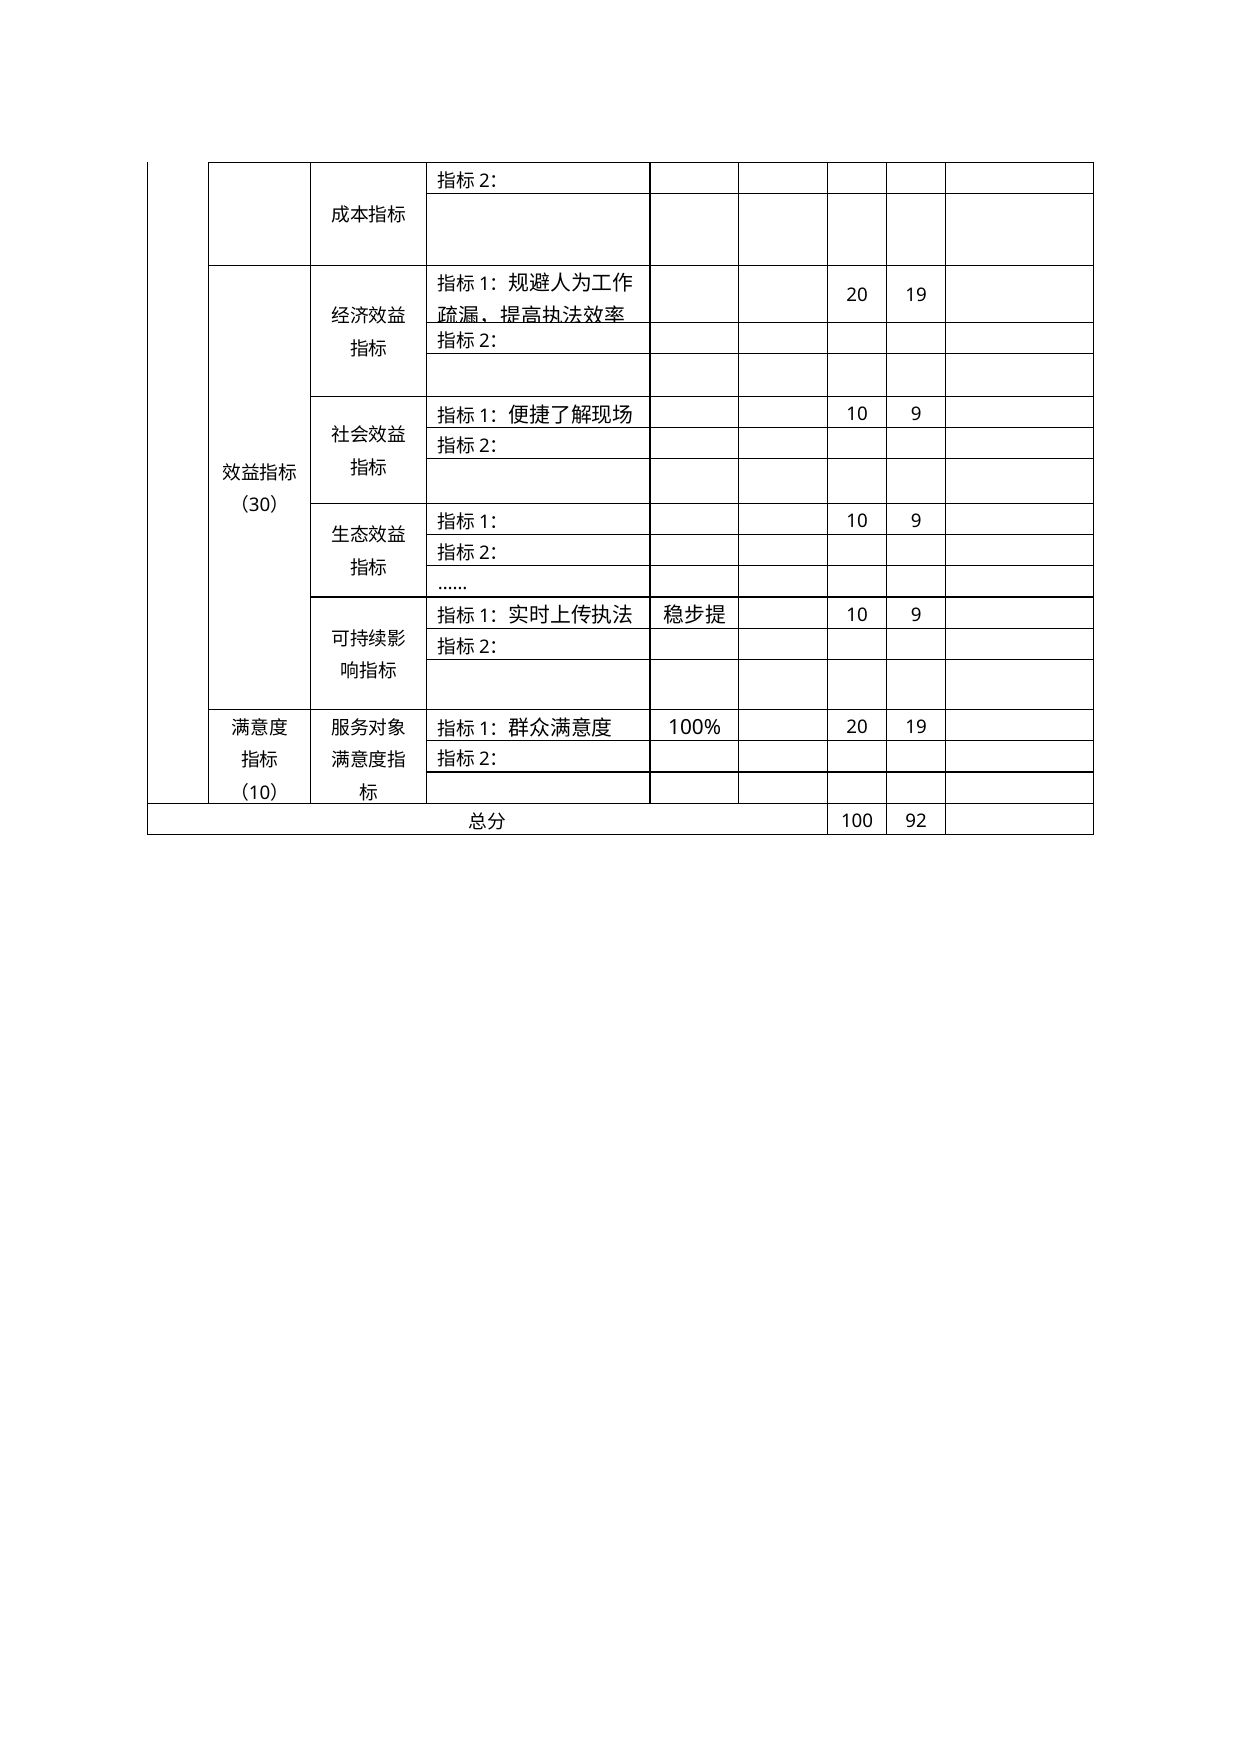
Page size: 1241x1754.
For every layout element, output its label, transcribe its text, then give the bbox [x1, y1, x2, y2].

table_cell [828, 354, 886, 396]
table_cell 19 [887, 710, 945, 740]
table_cell [739, 459, 827, 503]
table_cell [946, 354, 1093, 396]
table_cell [946, 773, 1093, 803]
table_cell [739, 323, 827, 353]
table_cell [651, 459, 738, 503]
table_cell 生态效益 指标 [311, 504, 426, 596]
table_cell [739, 629, 827, 659]
table_cell [887, 163, 945, 193]
table_cell 指标2： [427, 741, 649, 771]
table_cell 指标2： [427, 323, 649, 353]
table_cell [828, 660, 886, 709]
table_cell 20 [828, 710, 886, 740]
table_cell [946, 629, 1093, 659]
table_cell [946, 741, 1093, 771]
table_cell [651, 741, 738, 771]
table_cell [828, 535, 886, 565]
table_cell [946, 535, 1093, 565]
table_cell [651, 504, 738, 534]
table_cell [651, 266, 738, 322]
table_cell 经济效益 指标 [311, 266, 426, 396]
table_cell [739, 598, 827, 628]
table_cell 9 [887, 598, 945, 628]
table_cell [828, 323, 886, 353]
table_cell [828, 194, 886, 264]
table_cell [946, 323, 1093, 353]
table_cell 效益指标 （30） [209, 266, 310, 709]
table_cell 92 [887, 804, 945, 834]
table_cell [946, 660, 1093, 709]
table_cell [946, 804, 1093, 834]
table_cell 服务对象满意度指标 [311, 710, 426, 803]
table_cell [651, 629, 738, 659]
table_cell 稳步提升 [651, 598, 738, 628]
table_cell [651, 354, 738, 396]
table_cell 指标1：群众满意度 [427, 710, 649, 740]
table_cell [651, 397, 738, 427]
table_cell [739, 566, 827, 596]
table_cell 指标2： [427, 629, 649, 659]
table_cell [651, 773, 738, 803]
table_cell [651, 566, 738, 596]
table_cell [946, 566, 1093, 596]
table_cell 满意度 指标 （10） [209, 710, 310, 803]
table_cell 指标1：便捷了解现场执法情况 [427, 397, 649, 427]
table_cell [946, 710, 1093, 740]
table_cell [651, 535, 738, 565]
table_cell [887, 428, 945, 458]
table_cell 指标1： [427, 504, 649, 534]
table_cell [828, 566, 886, 596]
table_cell [427, 660, 649, 709]
table_cell 指标1：实时上传执法设备 [427, 598, 649, 628]
table_cell [651, 428, 738, 458]
table_cell [651, 323, 738, 353]
table_cell [887, 459, 945, 503]
table_cell [946, 163, 1093, 193]
table_cell [828, 773, 886, 803]
table_cell [739, 741, 827, 771]
table_cell 成本指标 [311, 163, 426, 264]
table_cell 总分 [148, 804, 827, 834]
table_cell [828, 163, 886, 193]
table_cell [651, 163, 738, 193]
table_cell [887, 629, 945, 659]
table_cell [739, 773, 827, 803]
table_cell [887, 660, 945, 709]
table_cell [427, 194, 649, 264]
table_cell [739, 266, 827, 322]
table_cell [739, 163, 827, 193]
table_cell 指标1：规避人为工作疏漏，提高执法效率 [427, 266, 649, 322]
table_cell 社会效益 指标 [311, 397, 426, 503]
table_cell [739, 194, 827, 264]
table_cell [887, 741, 945, 771]
table_cell 10 [828, 504, 886, 534]
table_cell [887, 566, 945, 596]
table_cell [828, 741, 886, 771]
table_cell [946, 459, 1093, 503]
table_cell 100% [651, 710, 738, 740]
table_cell [427, 459, 649, 503]
table_cell 9 [887, 397, 945, 427]
table_cell [946, 397, 1093, 427]
table_cell [739, 397, 827, 427]
table_cell 19 [887, 266, 945, 322]
table_cell [427, 354, 649, 396]
table_cell [651, 660, 738, 709]
table_cell [739, 428, 827, 458]
table_cell [739, 504, 827, 534]
table_cell [946, 428, 1093, 458]
table_cell [887, 354, 945, 396]
table_cell [887, 194, 945, 264]
table_cell [427, 773, 649, 803]
table_cell [739, 354, 827, 396]
table_cell 可持续影响指标 [311, 598, 426, 709]
table_cell 指标2： [427, 428, 649, 458]
table_cell [946, 194, 1093, 264]
table_cell [946, 598, 1093, 628]
table_cell [828, 459, 886, 503]
table_cell 10 [828, 397, 886, 427]
table_cell [828, 428, 886, 458]
table_cell [887, 773, 945, 803]
table_cell [946, 504, 1093, 534]
table_cell 9 [887, 504, 945, 534]
table_cell [887, 323, 945, 353]
table_cell [946, 266, 1093, 322]
table_cell 指标2： [427, 163, 649, 193]
table_cell [739, 710, 827, 740]
table_cell 100 [828, 804, 886, 834]
table_cell 10 [828, 598, 886, 628]
table_cell [739, 660, 827, 709]
table_cell [887, 535, 945, 565]
table_cell 20 [828, 266, 886, 322]
table_cell 指标2： [427, 535, 649, 565]
table_cell [651, 194, 738, 264]
table_cell [828, 629, 886, 659]
table_cell …… [427, 566, 649, 596]
table_cell [739, 535, 827, 565]
